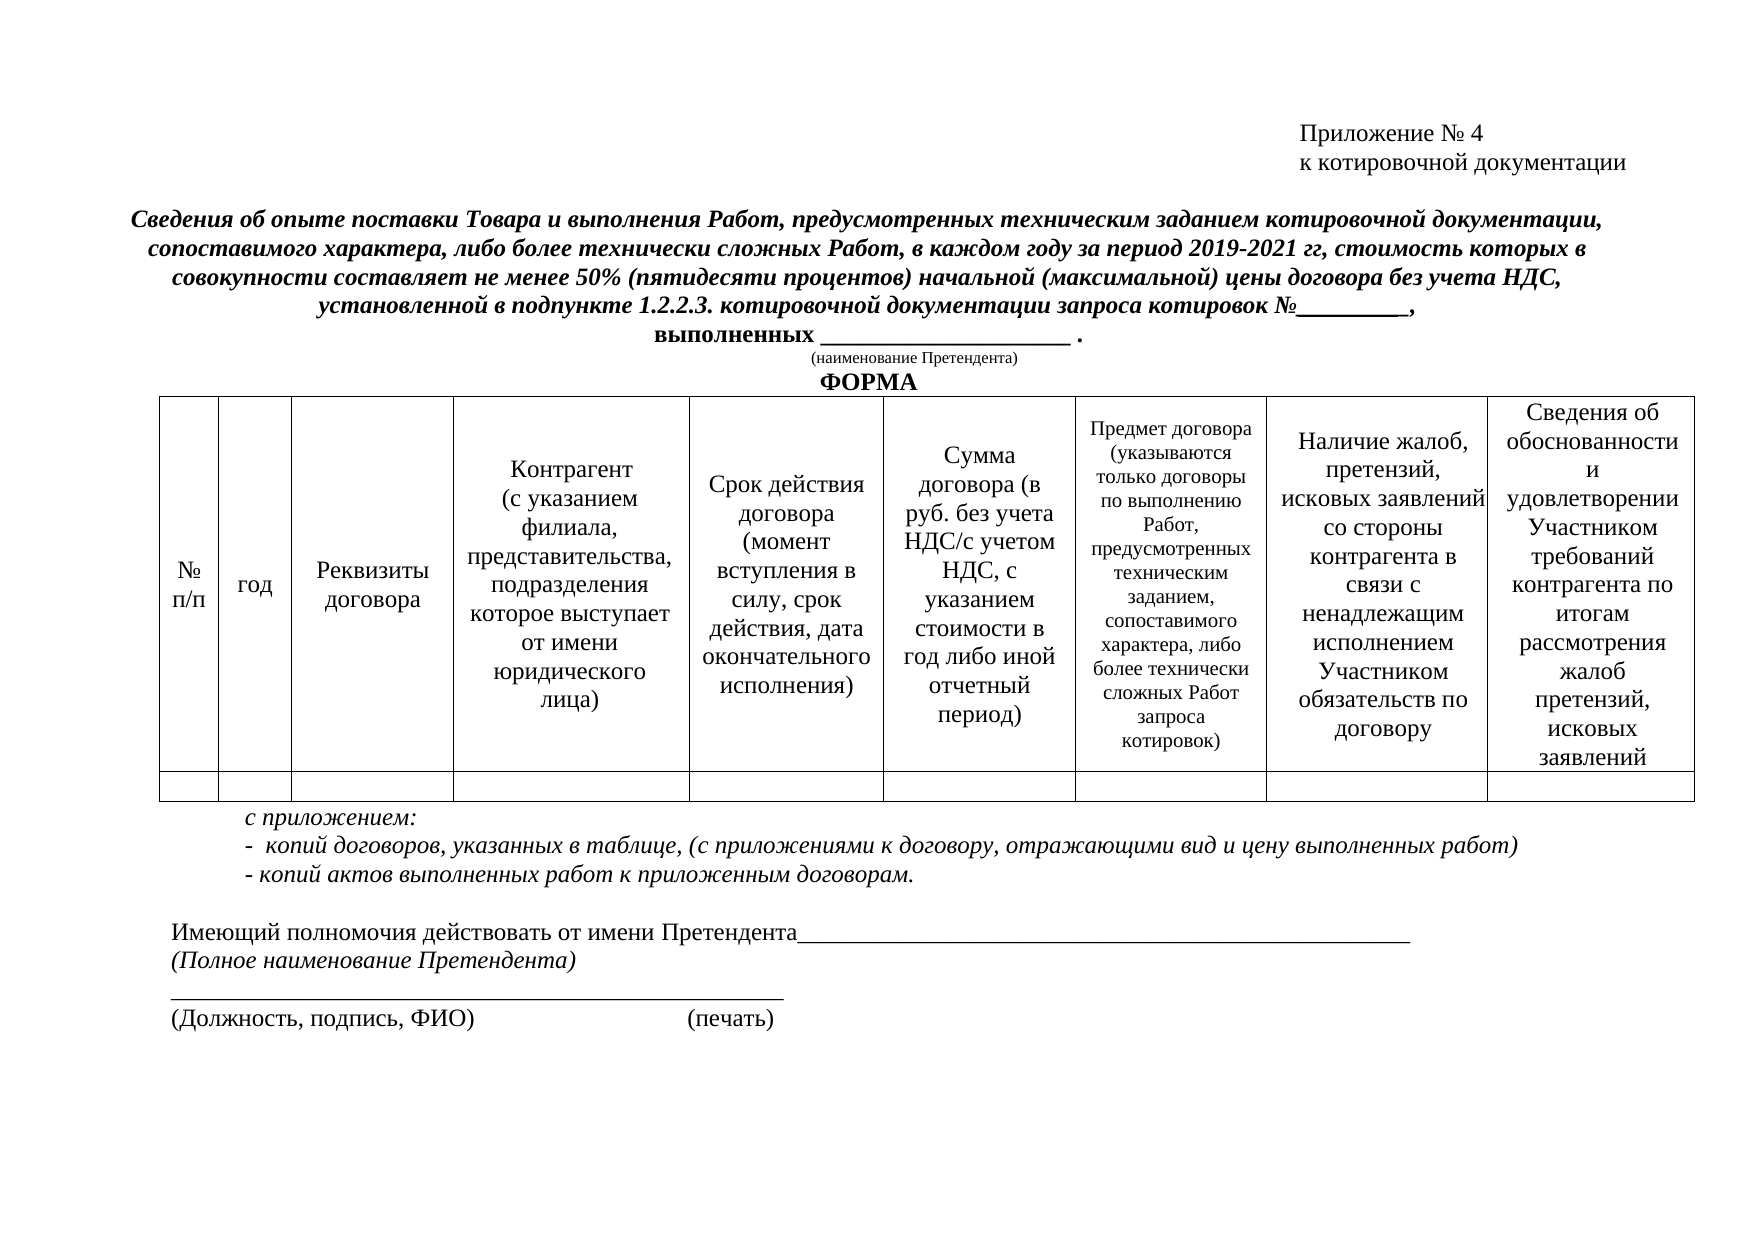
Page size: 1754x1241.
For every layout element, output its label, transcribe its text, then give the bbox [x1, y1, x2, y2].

table_cell [454, 772, 689, 801]
table_cell [219, 772, 291, 801]
table_cell [1488, 772, 1694, 801]
table_cell [884, 772, 1075, 801]
table_header Наличие жалоб, претензий, исковых заявлений со стороны контрагента в связи с ненадлежащим исполнением Участником обязательств по договору [1267, 397, 1487, 771]
text Приложение № 4 [1299, 118, 1665, 147]
table_header Контрагент (с указанием филиала, представительства, подразделения которое выступает от имени юридического лица) [454, 397, 689, 771]
table_header Реквизиты договора [292, 397, 453, 771]
table_cell [1267, 772, 1487, 801]
table_header Предмет договора (указываются только договоры по выполнению Работ, предусмотренных техническим заданием, сопоставимого характера, либо более технически сложных Работ запроса котировок) [1076, 397, 1266, 771]
text ФОРМА [103, 367, 1633, 396]
table_cell [1076, 772, 1266, 801]
text к котировочной документации [1299, 147, 1665, 176]
table_cell с приложением: - копий договоров, указанных в таблице, (с приложениями к договору, отражающими вид и цену выполненных работ) - копий актов выполненных работ к приложенным договорам. Имеющий полномочия действовать от имени Претендента_________________________________________________ (Полное наименование Претендента) _________________________________________________ (Должность, подпись, ФИО) (печать) [160, 802, 1694, 1078]
table_cell [690, 772, 883, 801]
text Сведения об опыте поставки Товара и выполнения Работ, предусмотренных техническим заданием котировочной документации, сопоставимого характера, либо более технически сложных Работ, в каждом году за период 2019-2021 гг, стоимость которых в совокупности составляет не менее 50% (пятидесяти процентов) начальной (максимальной) цены договора без учета НДС, установленной в подпункте 1.2.2.3. котировочной документации запроса котировок №_________, [103, 204, 1633, 319]
table_header Сведения об обоснованности и удовлетворении Участником требований контрагента по итогам рассмотрения жалоб претензий, исковых заявлений [1488, 397, 1694, 771]
table_cell [292, 772, 453, 801]
table_header год [219, 397, 291, 771]
table_cell [160, 772, 218, 801]
text выполненных ____________________ . [103, 319, 1633, 348]
table_header Сумма договора (в руб. без учета НДС/с учетом НДС, с указанием стоимости в год либо иной отчетный период) [884, 397, 1075, 771]
table_header Срок действия договора (момент вступления в силу, срок действия, дата окончательного исполнения) [690, 397, 883, 771]
text (наименование Претендента) [103, 348, 1633, 367]
table_header № п/п [160, 397, 218, 771]
